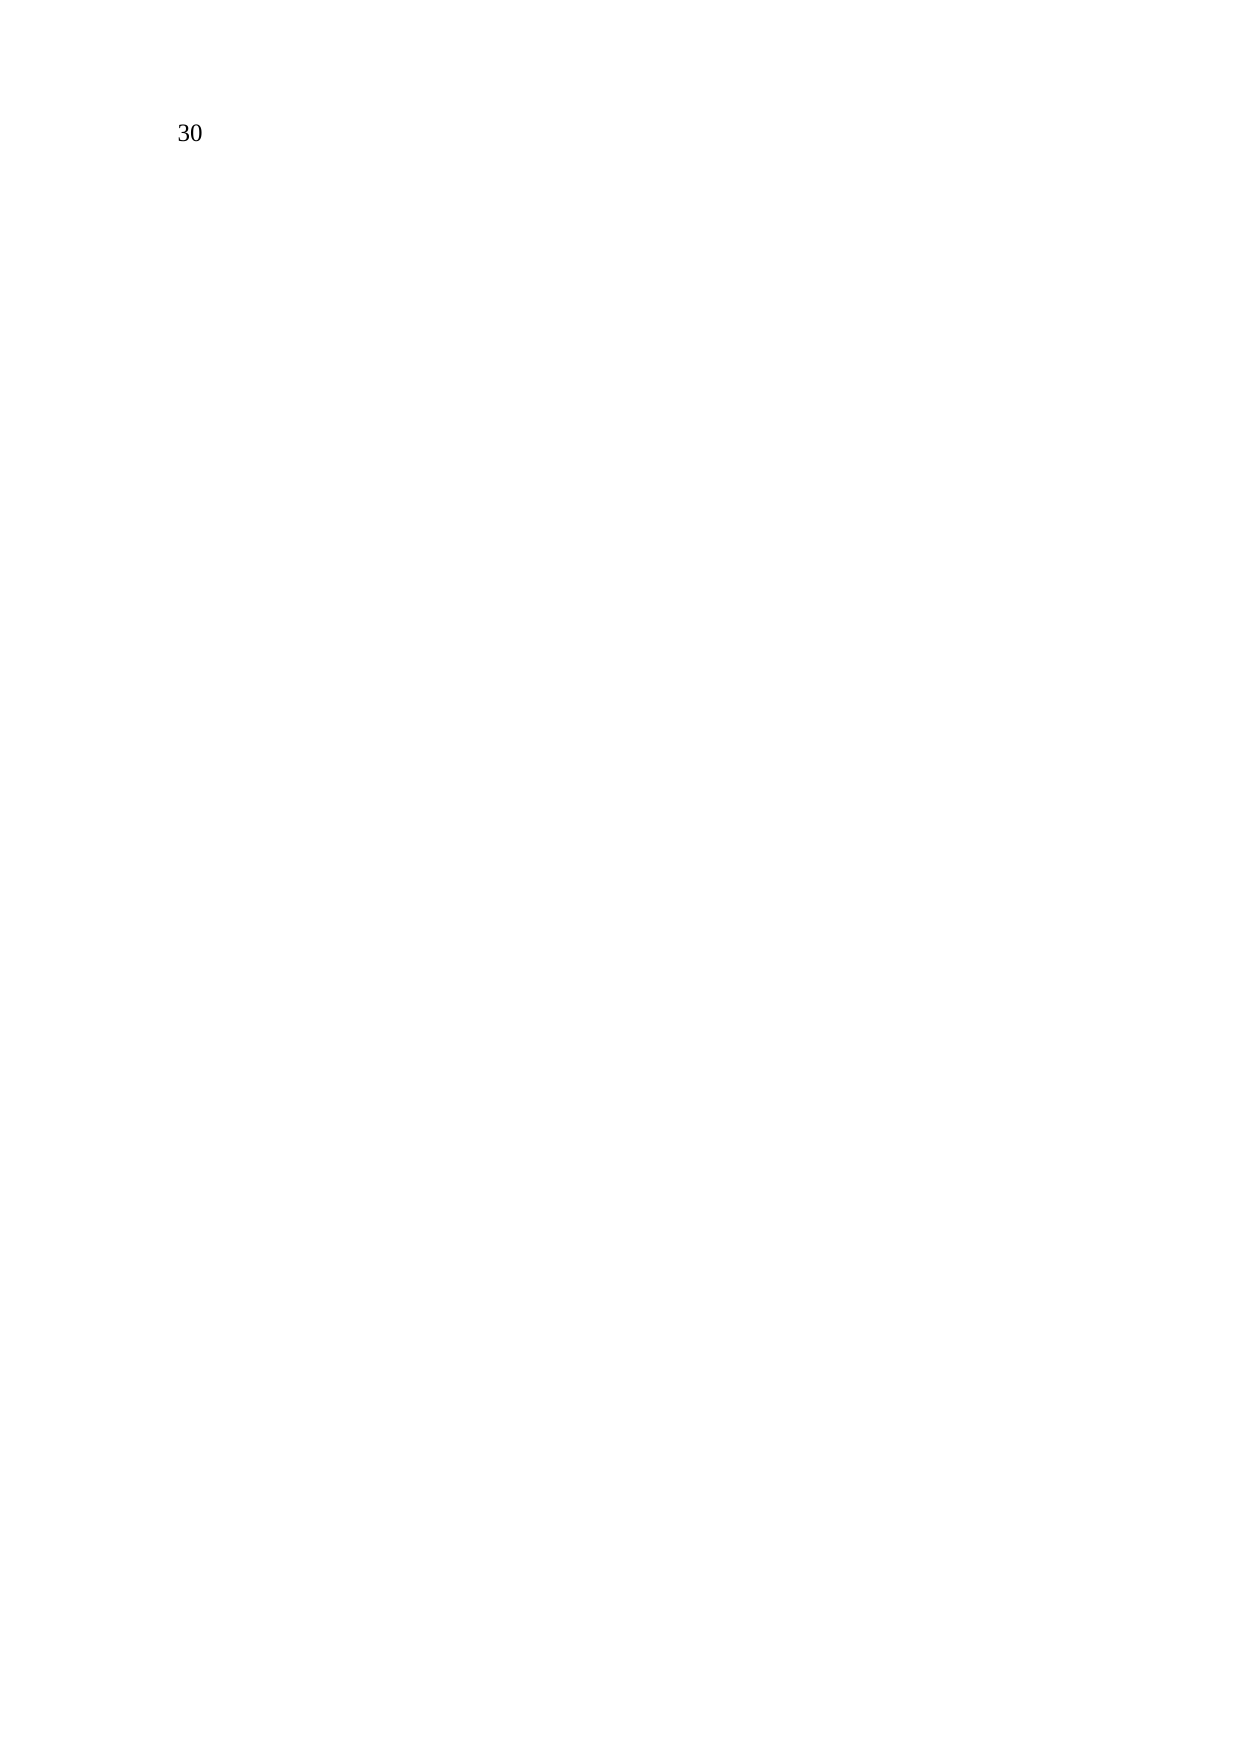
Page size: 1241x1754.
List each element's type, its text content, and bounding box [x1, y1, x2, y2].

text 30 [177, 118, 1152, 147]
